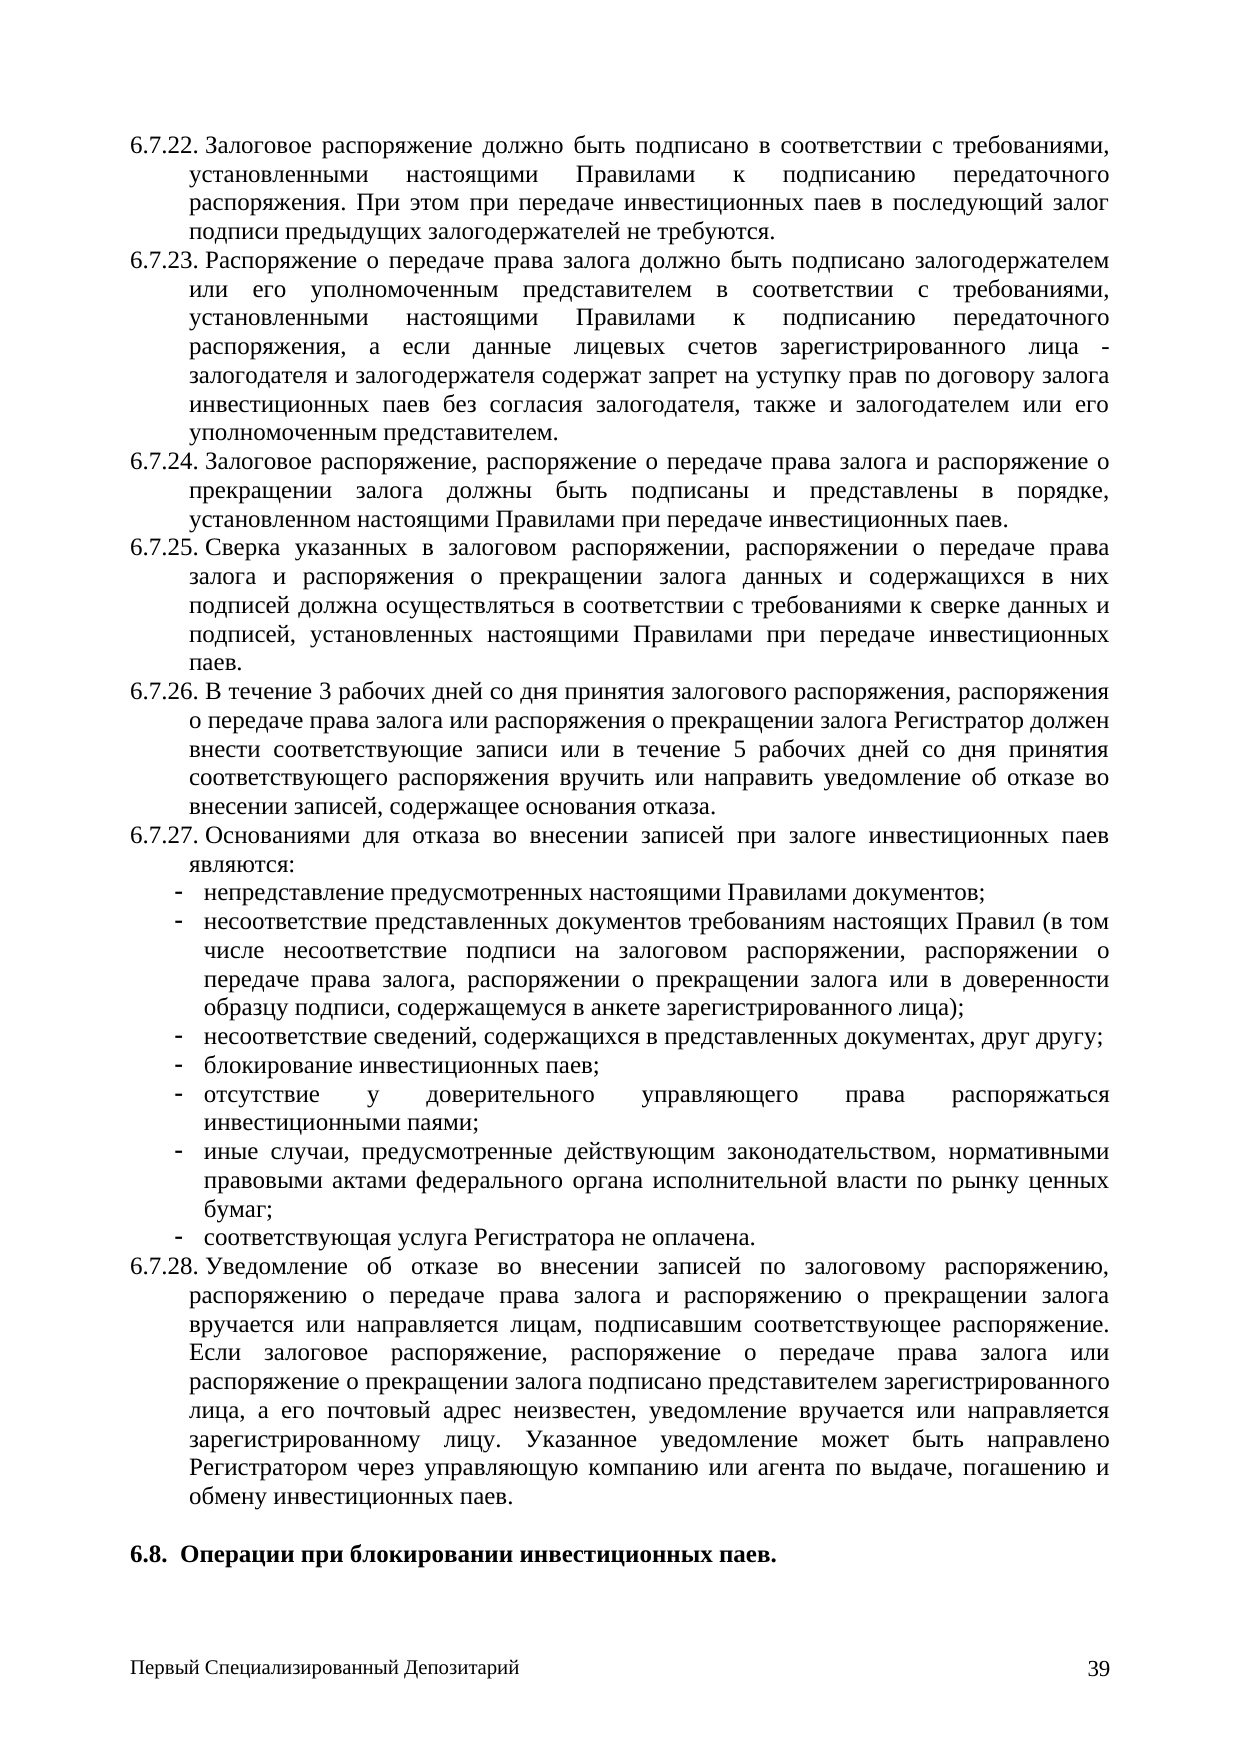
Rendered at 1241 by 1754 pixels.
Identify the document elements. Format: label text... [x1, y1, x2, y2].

list отсутствие у доверительного управляющего права распоряжаться инвестиционными паями; [174, 1079, 1110, 1136]
list соответствующая услуга Регистратора не оплачена. [174, 1222, 1110, 1251]
list Основаниями для отказа во внесении записей при залоге инвестиционных паев являются: [130, 820, 1110, 877]
list Залоговое распоряжение, распоряжение о передаче права залога и распоряжение о прекращении залога должны быть подписаны и представлены в порядке, установленном настоящими Правилами при передаче инвестиционных паев. [130, 446, 1110, 532]
list Распоряжение о передаче права залога должно быть подписано залогодержателем или его уполномоченным представителем в соответствии с требованиями, установленными настоящими Правилами к подписанию передаточного распоряжения, а если данные лицевых счетов зарегистрированного лица - залогодателя и залогодержателя содержат запрет на уступку прав по договору залога инвестиционных паев без согласия залогодателя, также и залогодателем или его уполномоченным представителем. [130, 245, 1110, 446]
list непредставление предусмотренных настоящими Правилами документов; [174, 877, 1110, 906]
list Операции при блокировании инвестиционных паев. [130, 1539, 1110, 1567]
list иные случаи, предусмотренные действующим законодательством, нормативными правовыми актами федерального органа исполнительной власти по рынку ценных бумаг; [174, 1136, 1110, 1222]
list Сверка указанных в залоговом распоряжении, распоряжении о передаче права залога и распоряжения о прекращении залога данных и содержащихся в них подписей должна осуществляться в соответствии с требованиями к сверке данных и подписей, установленных настоящими Правилами при передаче инвестиционных паев. [130, 532, 1110, 676]
list несоответствие сведений, содержащихся в представленных документах, друг другу; [174, 1021, 1110, 1050]
list несоответствие представленных документов требованиям настоящих Правил (в том числе несоответствие подписи на залоговом распоряжении, распоряжении о передаче права залога, распоряжении о прекращении залога или в доверенности образцу подписи, содержащемуся в анкете зарегистрированного лица); [174, 906, 1110, 1021]
list Уведомление об отказе во внесении записей по залоговому распоряжению, распоряжению о передаче права залога и распоряжению о прекращении залога вручается или направляется лицам, подписавшим соответствующее распоряжение. Если залоговое распоряжение, распоряжение о передаче права залога или распоряжение о прекращении залога подписано представителем зарегистрированного лица, а его почтовый адрес неизвестен, уведомление вручается или направляется зарегистрированному лицу. Указанное уведомление может быть направлено Регистратором через управляющую компанию или агента по выдаче, погашению и обмену инвестиционных паев. [130, 1251, 1110, 1510]
list В течение 3 рабочих дней со дня принятия залогового распоряжения, распоряжения о передаче права залога или распоряжения о прекращении залога Регистратор должен внести соответствующие записи или в течение 5 рабочих дней со дня принятия соответствующего распоряжения вручить или направить уведомление об отказе во внесении записей, содержащее основания отказа. [130, 676, 1110, 820]
list Залоговое распоряжение должно быть подписано в соответствии с требованиями, установленными настоящими Правилами к подписанию передаточного распоряжения. При этом при передаче инвестиционных паев в последующий залог подписи предыдущих залогодержателей не требуются. [130, 130, 1110, 245]
list блокирование инвестиционных паев; [174, 1050, 1110, 1079]
